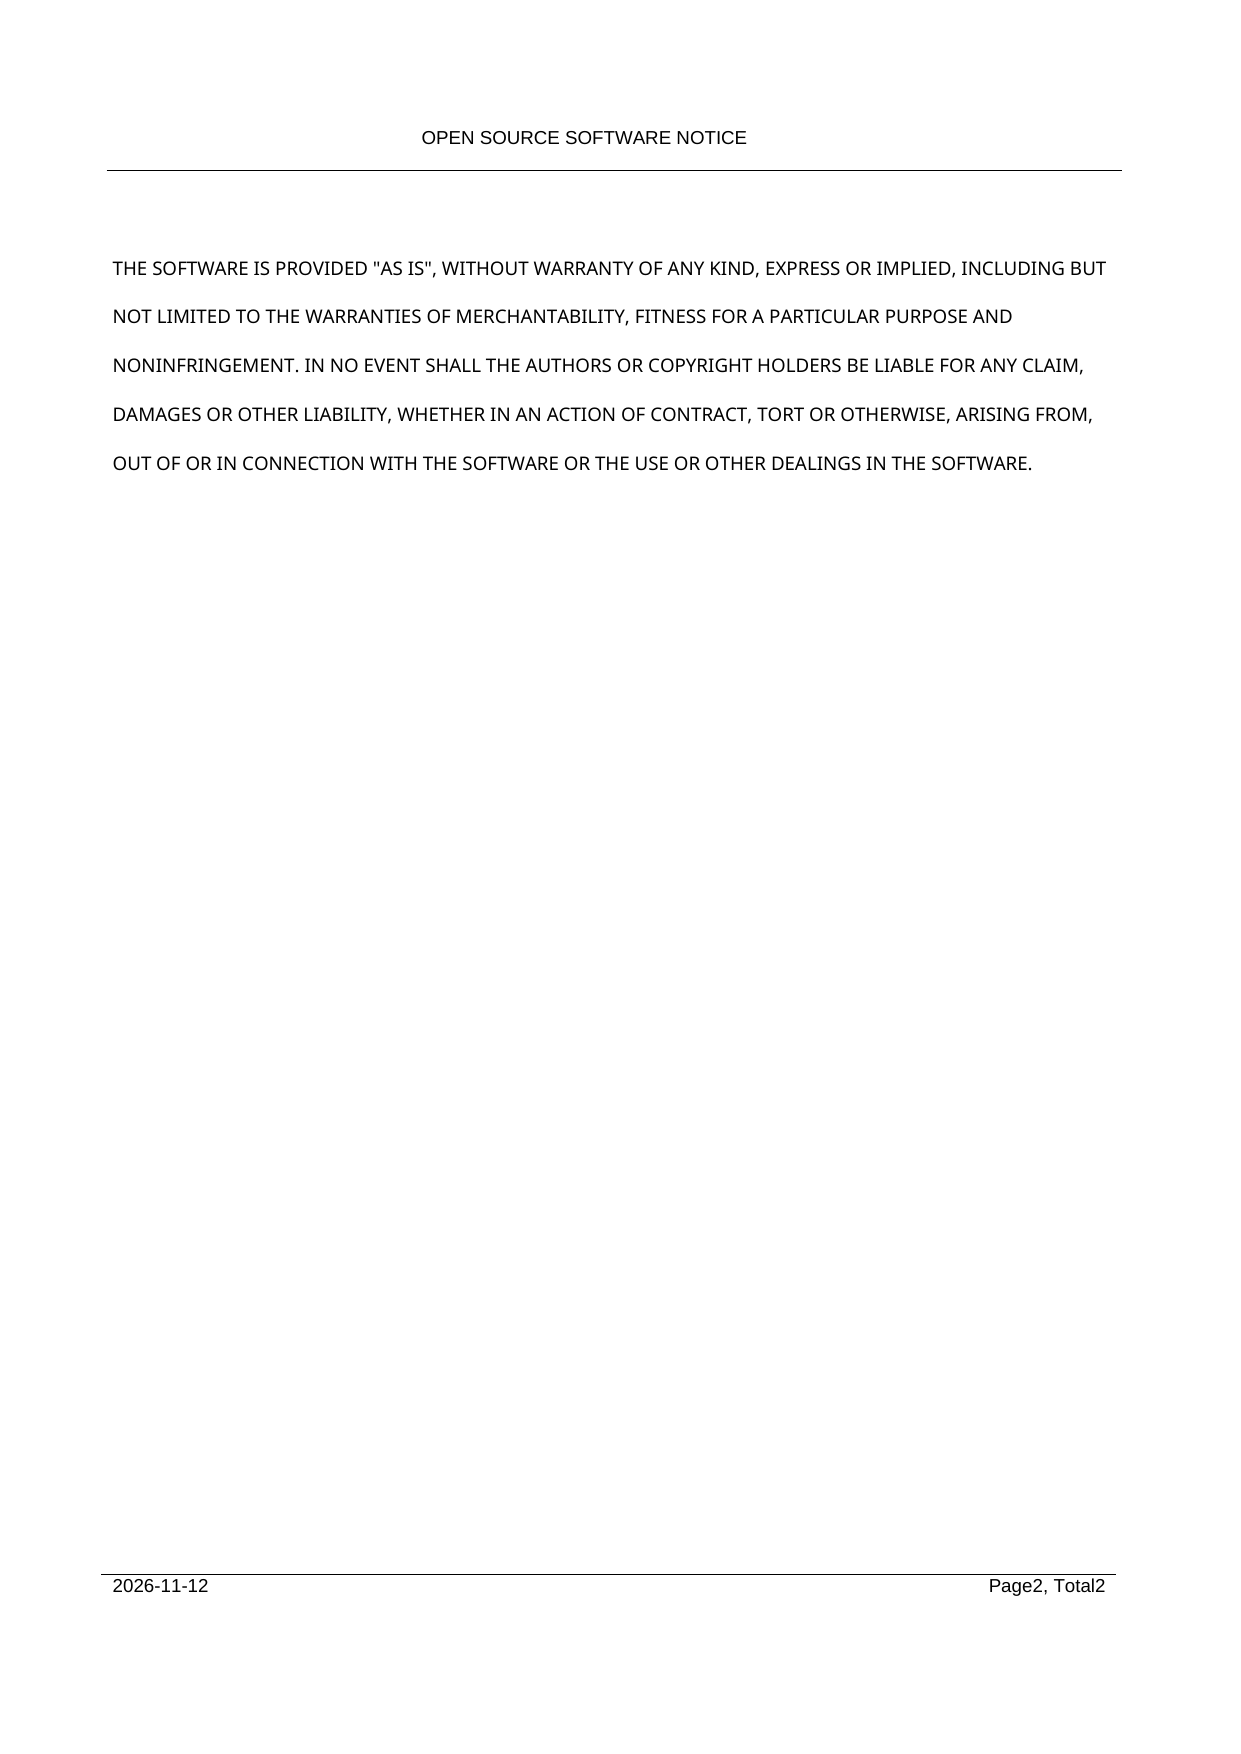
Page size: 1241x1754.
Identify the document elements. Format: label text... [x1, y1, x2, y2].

text THE SOFTWARE IS PROVIDED "AS IS", WITHOUT WARRANTY OF ANY KIND, EXPRESS OR IMPLIED, INCLUDING BUT NOT LIMITED TO THE WARRANTIES OF MERCHANTABILITY, FITNESS FOR A PARTICULAR PURPOSE AND NONINFRINGEMENT. IN NO EVENT SHALL THE AUTHORS OR COPYRIGHT HOLDERS BE LIABLE FOR ANY CLAIM, DAMAGES OR OTHER LIABILITY, WHETHER IN AN ACTION OF CONTRACT, TORT OR OTHERWISE, ARISING FROM, OUT OF OR IN CONNECTION WITH THE SOFTWARE OR THE USE OR OTHER DEALINGS IN THE SOFTWARE. [112, 251, 1128, 479]
